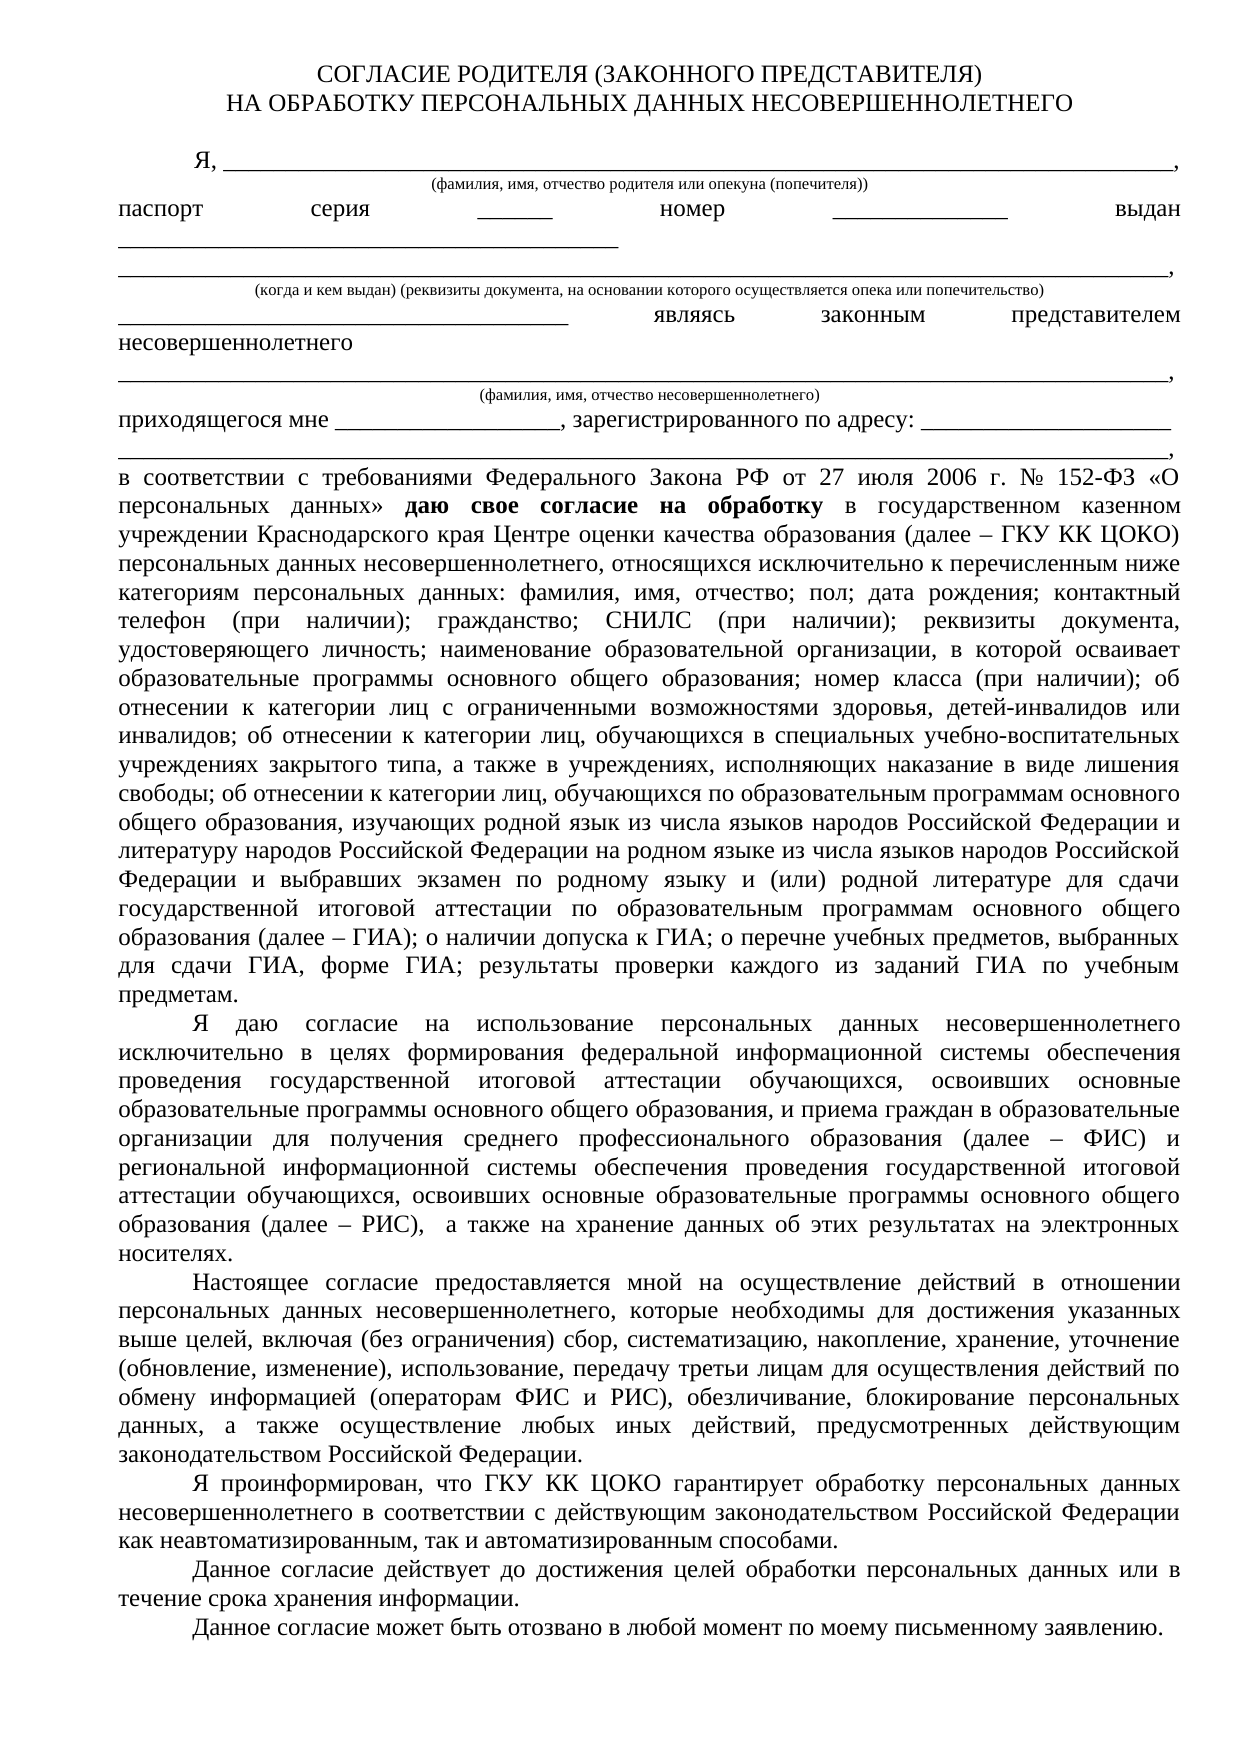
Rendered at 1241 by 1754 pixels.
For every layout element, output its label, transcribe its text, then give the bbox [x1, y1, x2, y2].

text Я проинформирован, что ГКУ КК ЦОКО гарантирует обработку персональных данных несовершеннолетнего в соответствии с действующим законодательством Российской Федерации как неавтоматизированным, так и автоматизированным способами. [118, 1468, 1181, 1554]
text ____________________________________________________________________________________, [118, 433, 1181, 462]
text (когда и кем выдан) (реквизиты документа, на основании которого осуществляется опека или попечительство) [118, 279, 1181, 299]
text Данное согласие действует до достижения целей обработки персональных данных или в течение срока хранения информации. [118, 1554, 1181, 1612]
text паспорт серия ______ номер ______________ выдан ________________________________________ [118, 193, 1181, 251]
text ____________________________________ являясь законным представителем несовершеннолетнего [118, 299, 1181, 356]
text Данное согласие может быть отозвано в любой момент по моему письменному заявлению. [118, 1612, 1181, 1640]
text СОГЛАСИЕ РОДИТЕЛЯ (ЗАКОННОГО ПРЕДСТАВИТЕЛЯ) [118, 59, 1181, 88]
text (фамилия, имя, отчество несовершеннолетнего) [118, 385, 1181, 404]
text Я, ____________________________________________________________________________, (фамилия, имя, отчество родителя или опекуна (попечителя)) [118, 145, 1181, 193]
text Я даю согласие на использование персональных данных несовершеннолетнего исключительно в целях формирования федеральной информационной системы обеспечения проведения государственной итоговой аттестации обучающихся, освоивших основные образовательные программы основного общего образования, и приема граждан в образовательные организации для получения среднего профессионального образования (далее – ФИС) и региональной информационной системы обеспечения проведения государственной итоговой аттестации обучающихся, освоивших основные образовательные программы основного общего образования (далее – РИС), а также на хранение данных об этих результатах на электронных носителях. [118, 1008, 1181, 1267]
text Настоящее согласие предоставляется мной на осуществление действий в отношении персональных данных несовершеннолетнего, которые необходимы для достижения указанных выше целей, включая (без ограничения) сбор, систематизацию, накопление, хранение, уточнение (обновление, изменение), использование, передачу третьи лицам для осуществления действий по обмену информацией (операторам ФИС и РИС), обезличивание, блокирование персональных данных, а также осуществление любых иных действий, предусмотренных действующим законодательством Российской Федерации. [118, 1267, 1181, 1468]
text ____________________________________________________________________________________, [118, 356, 1181, 385]
text НА ОБРАБОТКУ ПЕРСОНАЛЬНЫХ ДАННЫХ НЕСОВЕРШЕННОЛЕТНЕГО [118, 88, 1181, 117]
text ____________________________________________________________________________________, [118, 251, 1181, 279]
text в соответствии с требованиями Федерального Закона РФ от 27 июля 2006 г. № 152-ФЗ «О персональных данных» даю свое согласие на обработку в государственном казенном учреждении Краснодарского края Центре оценки качества образования (далее – ГКУ КК ЦОКО) персональных данных несовершеннолетнего, относящихся исключительно к перечисленным ниже категориям персональных данных: фамилия, имя, отчество; пол; дата рождения; контактный телефон (при наличии); гражданство; СНИЛС (при наличии); реквизиты документа, удостоверяющего личность; наименование образовательной организации, в которой осваивает образовательные программы основного общего образования; номер класса (при наличии); об отнесении к категории лиц с ограниченными возможностями здоровья, детей-инвалидов или инвалидов; об отнесении к категории лиц, обучающихся в специальных учебно-воспитательных учреждениях закрытого типа, а также в учреждениях, исполняющих наказание в виде лишения свободы; об отнесении к категории лиц, обучающихся по образовательным программам основного общего образования, изучающих родной язык из числа языков народов Российской Федерации и литературу народов Российской Федерации на родном языке из числа языков народов Российской Федерации и выбравших экзамен по родному языку и (или) родной литературе для сдачи государственной итоговой аттестации по образовательным программам основного общего образования (далее – ГИА); о наличии допуска к ГИА; о перечне учебных предметов, выбранных для сдачи ГИА, форме ГИА; результаты проверки каждого из заданий ГИА по учебным предметам. [118, 462, 1181, 1008]
text приходящегося мне __________________, зарегистрированного по адресу: ____________________ [118, 404, 1181, 433]
